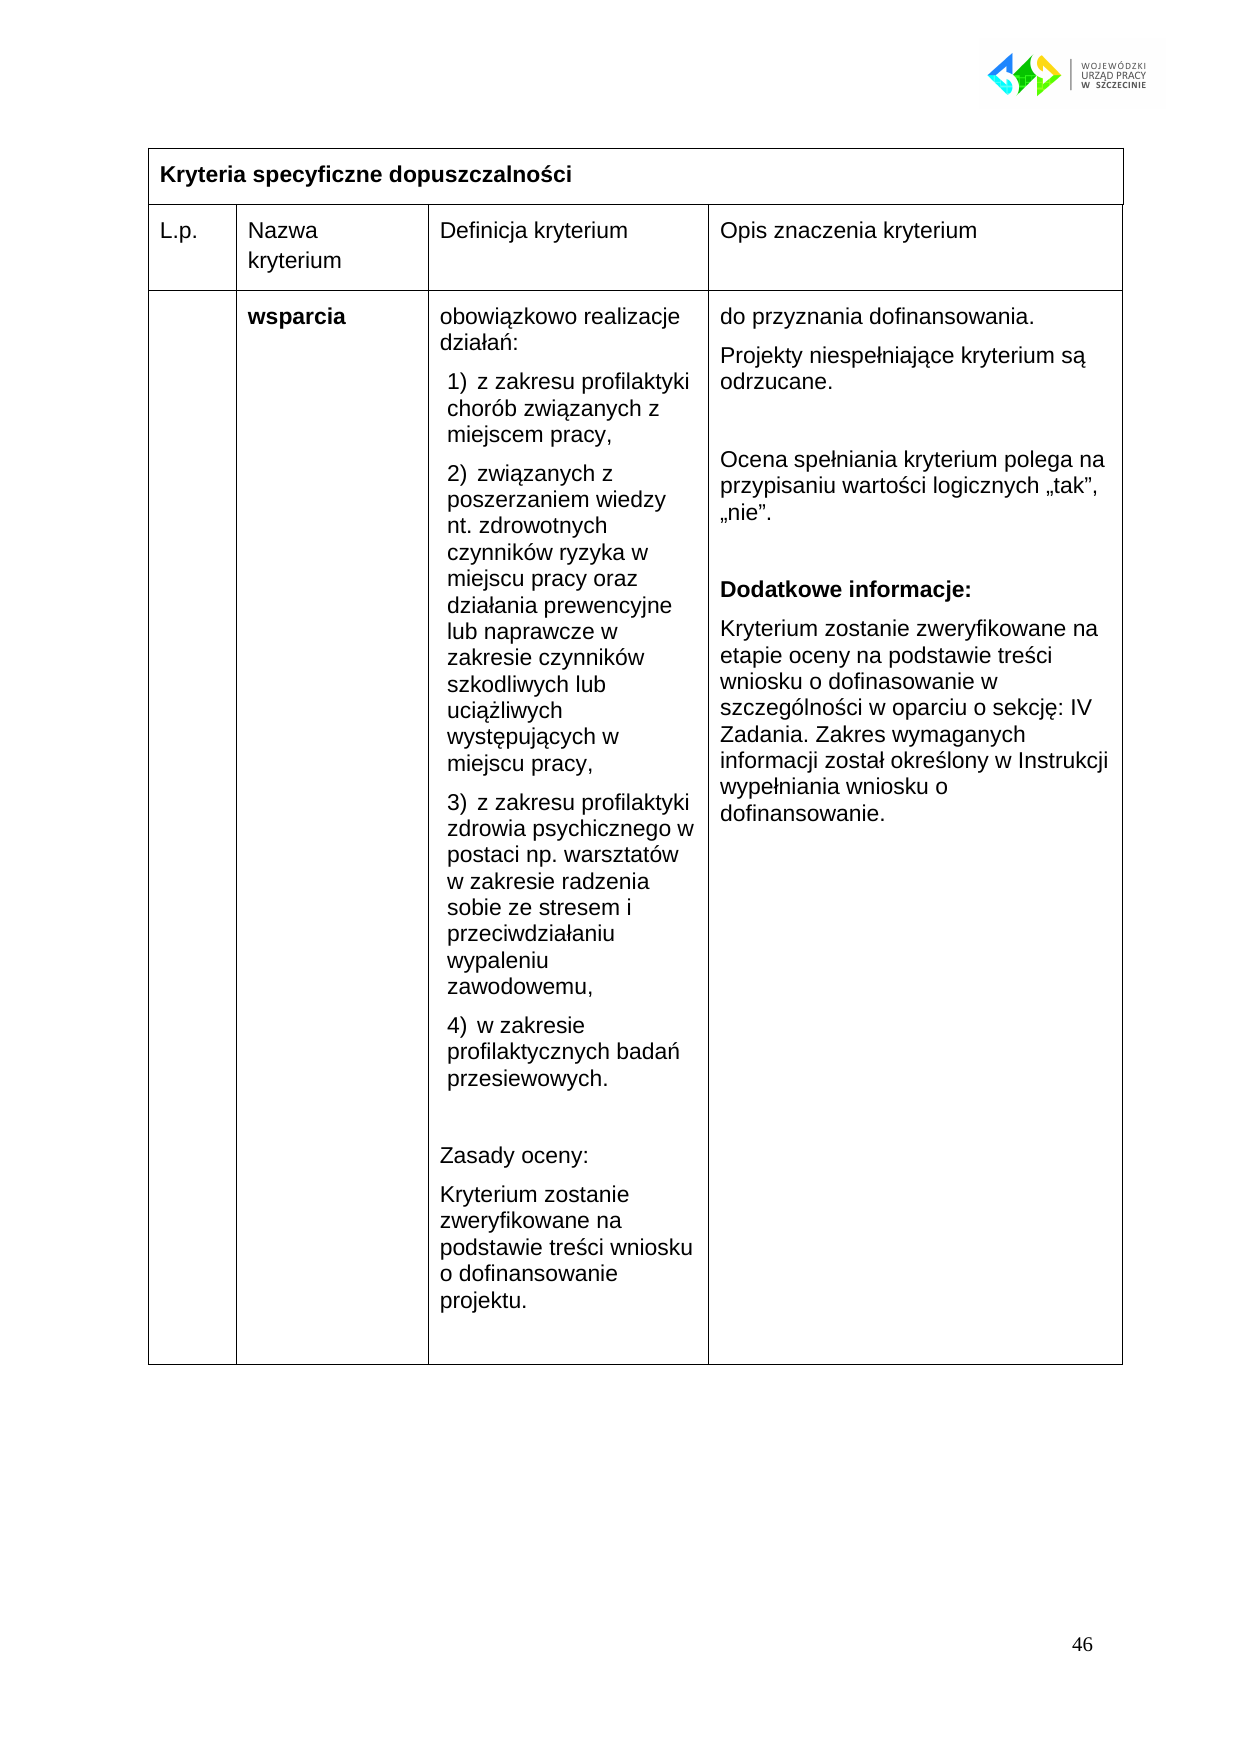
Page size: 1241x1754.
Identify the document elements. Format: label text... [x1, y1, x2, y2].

picture [979, 38, 1167, 109]
table_cell Definicja kryterium [429, 205, 708, 289]
table_cell Nazwa kryterium [237, 205, 428, 289]
table_cell Zakres wsparcia [237, 291, 428, 1364]
table_cell [149, 291, 236, 1364]
table_header Kryteria specyficzne dopuszczalności [149, 149, 1123, 204]
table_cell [709, 291, 1122, 1364]
table_cell Opis znaczenia kryterium [709, 205, 1122, 289]
table_cell L.p. [149, 205, 236, 289]
